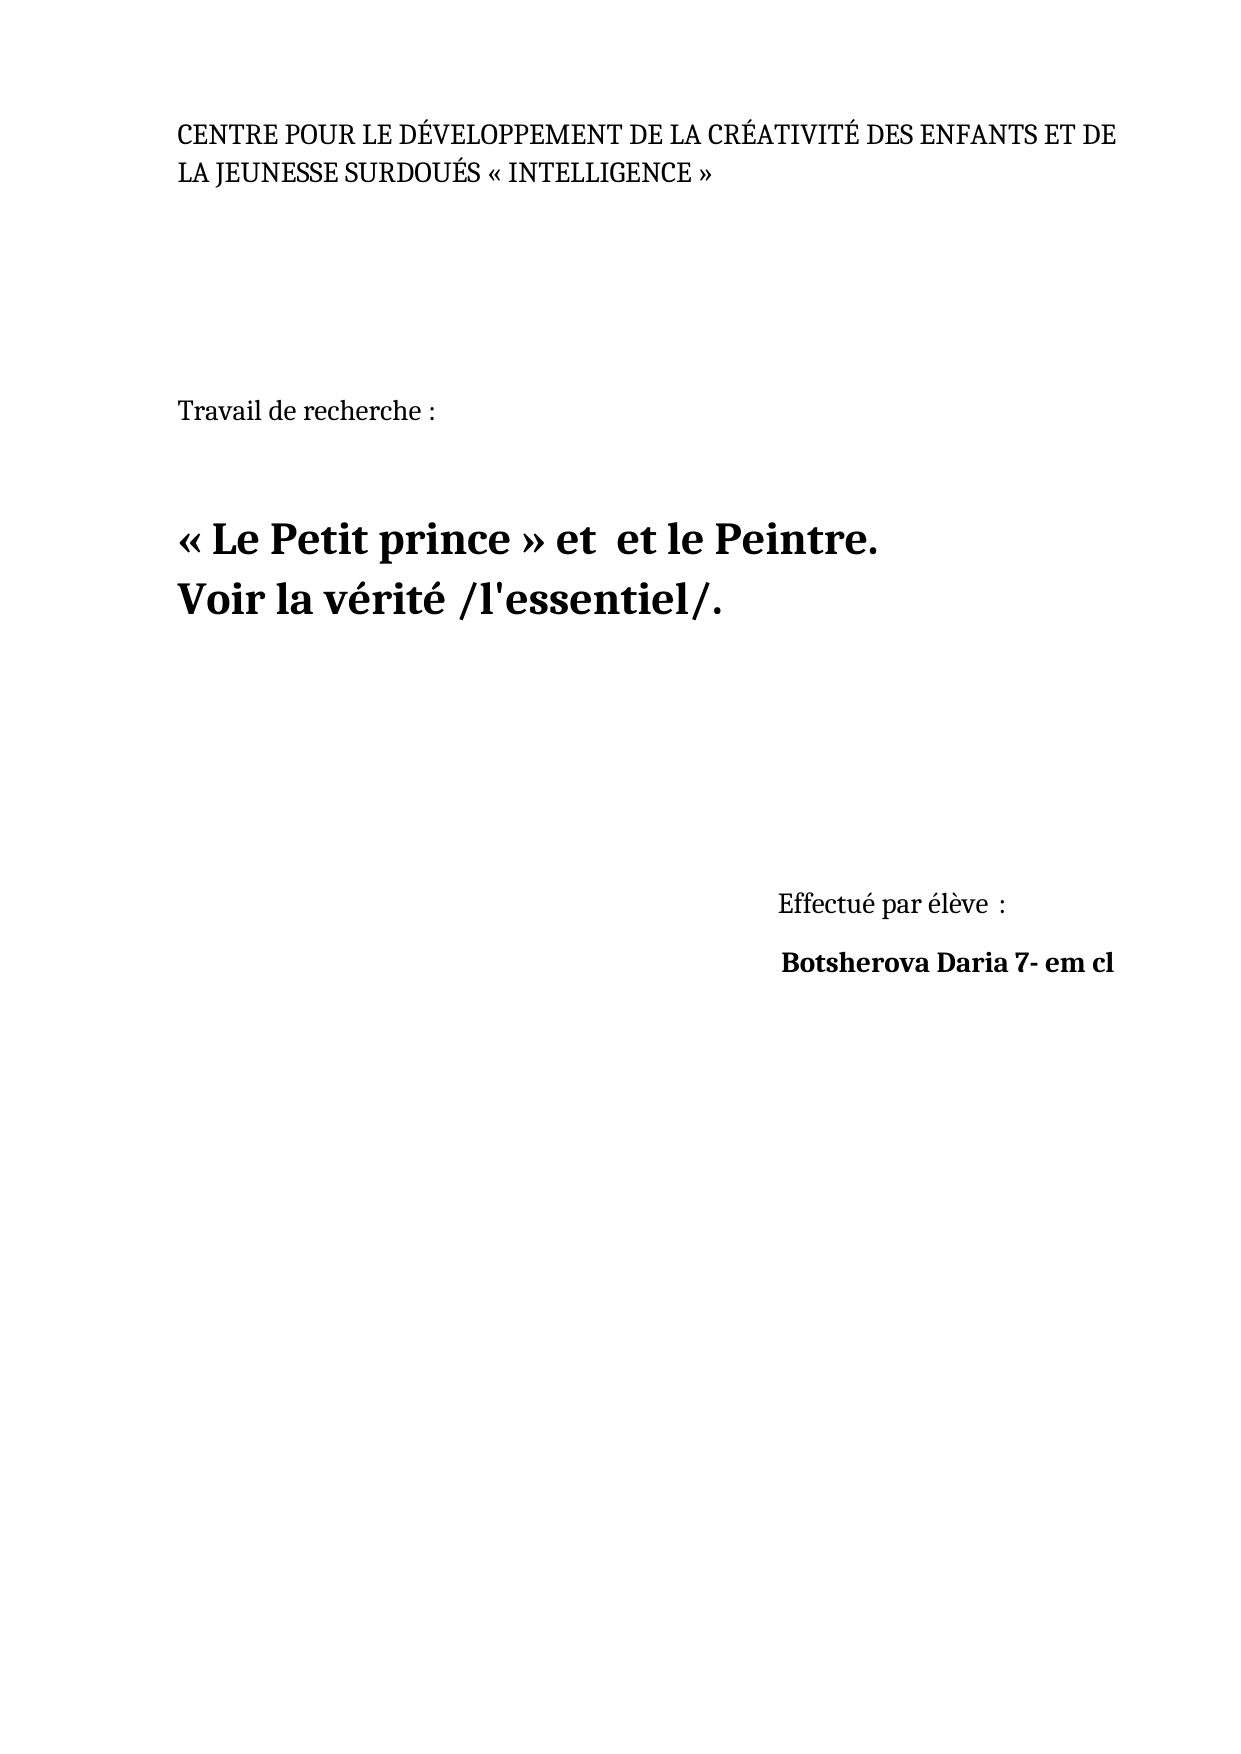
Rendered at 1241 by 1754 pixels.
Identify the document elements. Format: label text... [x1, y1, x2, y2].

text « Le Petit prince » et et le Peintre. Voir la vérité /l'essentiel/. [177, 513, 1152, 626]
text Botsherova Daria 7- em cl [177, 946, 1152, 980]
text Effectué par élève : [177, 887, 1152, 920]
text CENTRE POUR LE DÉVELOPPEMENT DE LA CRÉATIVITÉ DES ENFANTS ET DE LA JEUNESSE SURDOUÉS « INTELLIGENCE » [177, 118, 1152, 190]
text Travail de recherche : [177, 394, 1152, 428]
